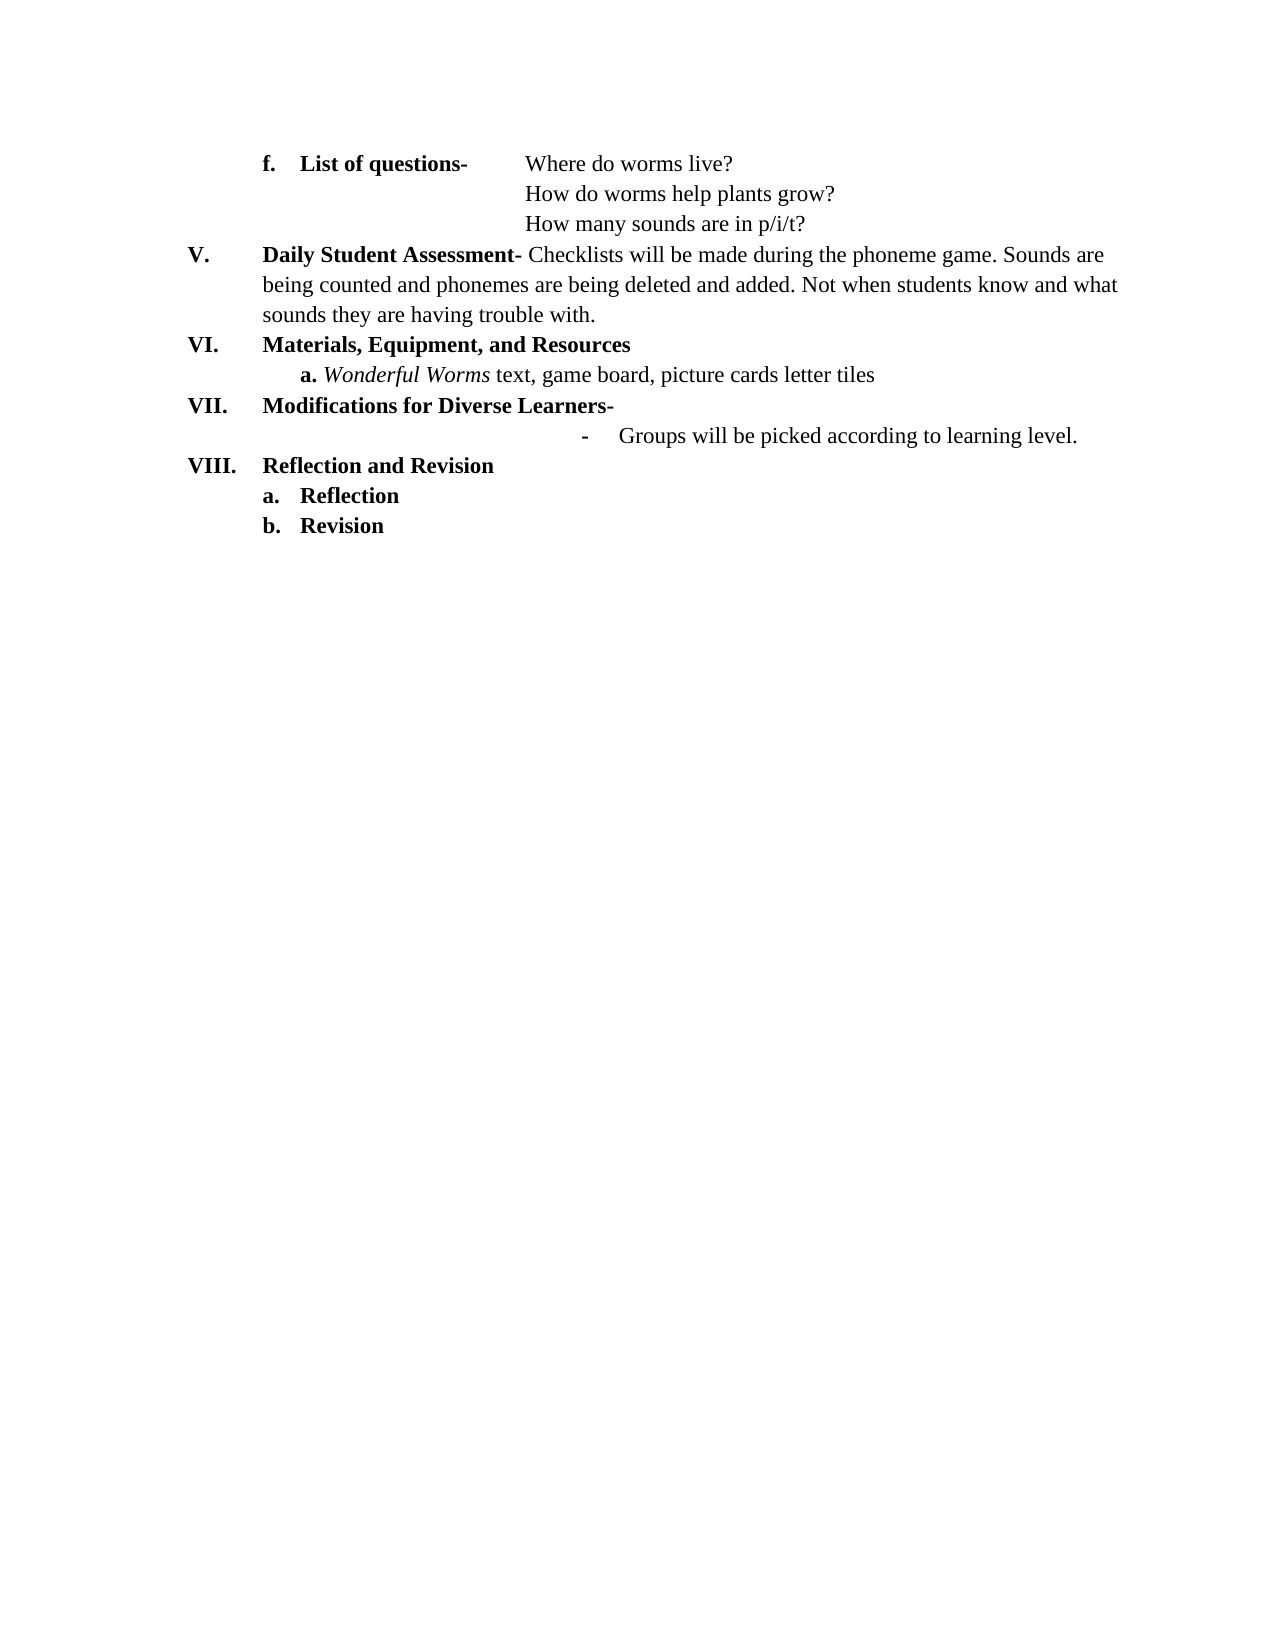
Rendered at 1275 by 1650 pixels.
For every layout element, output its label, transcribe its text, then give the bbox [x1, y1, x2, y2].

list How do worms help plants grow? [300, 180, 1125, 207]
list Materials, Equipment, and Resources [187, 331, 1125, 358]
list a. Wonderful Worms text, game board, picture cards letter tiles [262, 361, 1125, 388]
list Groups will be picked according to learning level. [581, 422, 1125, 448]
list How many sounds are in p/i/t? [300, 210, 1125, 237]
list Modifications for Diverse Learners- [187, 392, 1125, 418]
list Reflection [262, 482, 1125, 509]
list Reflection and Revision [187, 452, 1125, 478]
list List of questions- Where do worms live? [262, 150, 1125, 176]
list Daily Student Assessment- Checklists will be made during the phoneme game. Sounds are being counted and phonemes are being deleted and added. Not when students know and what sounds they are having trouble with. [187, 241, 1125, 327]
list Revision [262, 512, 1125, 539]
